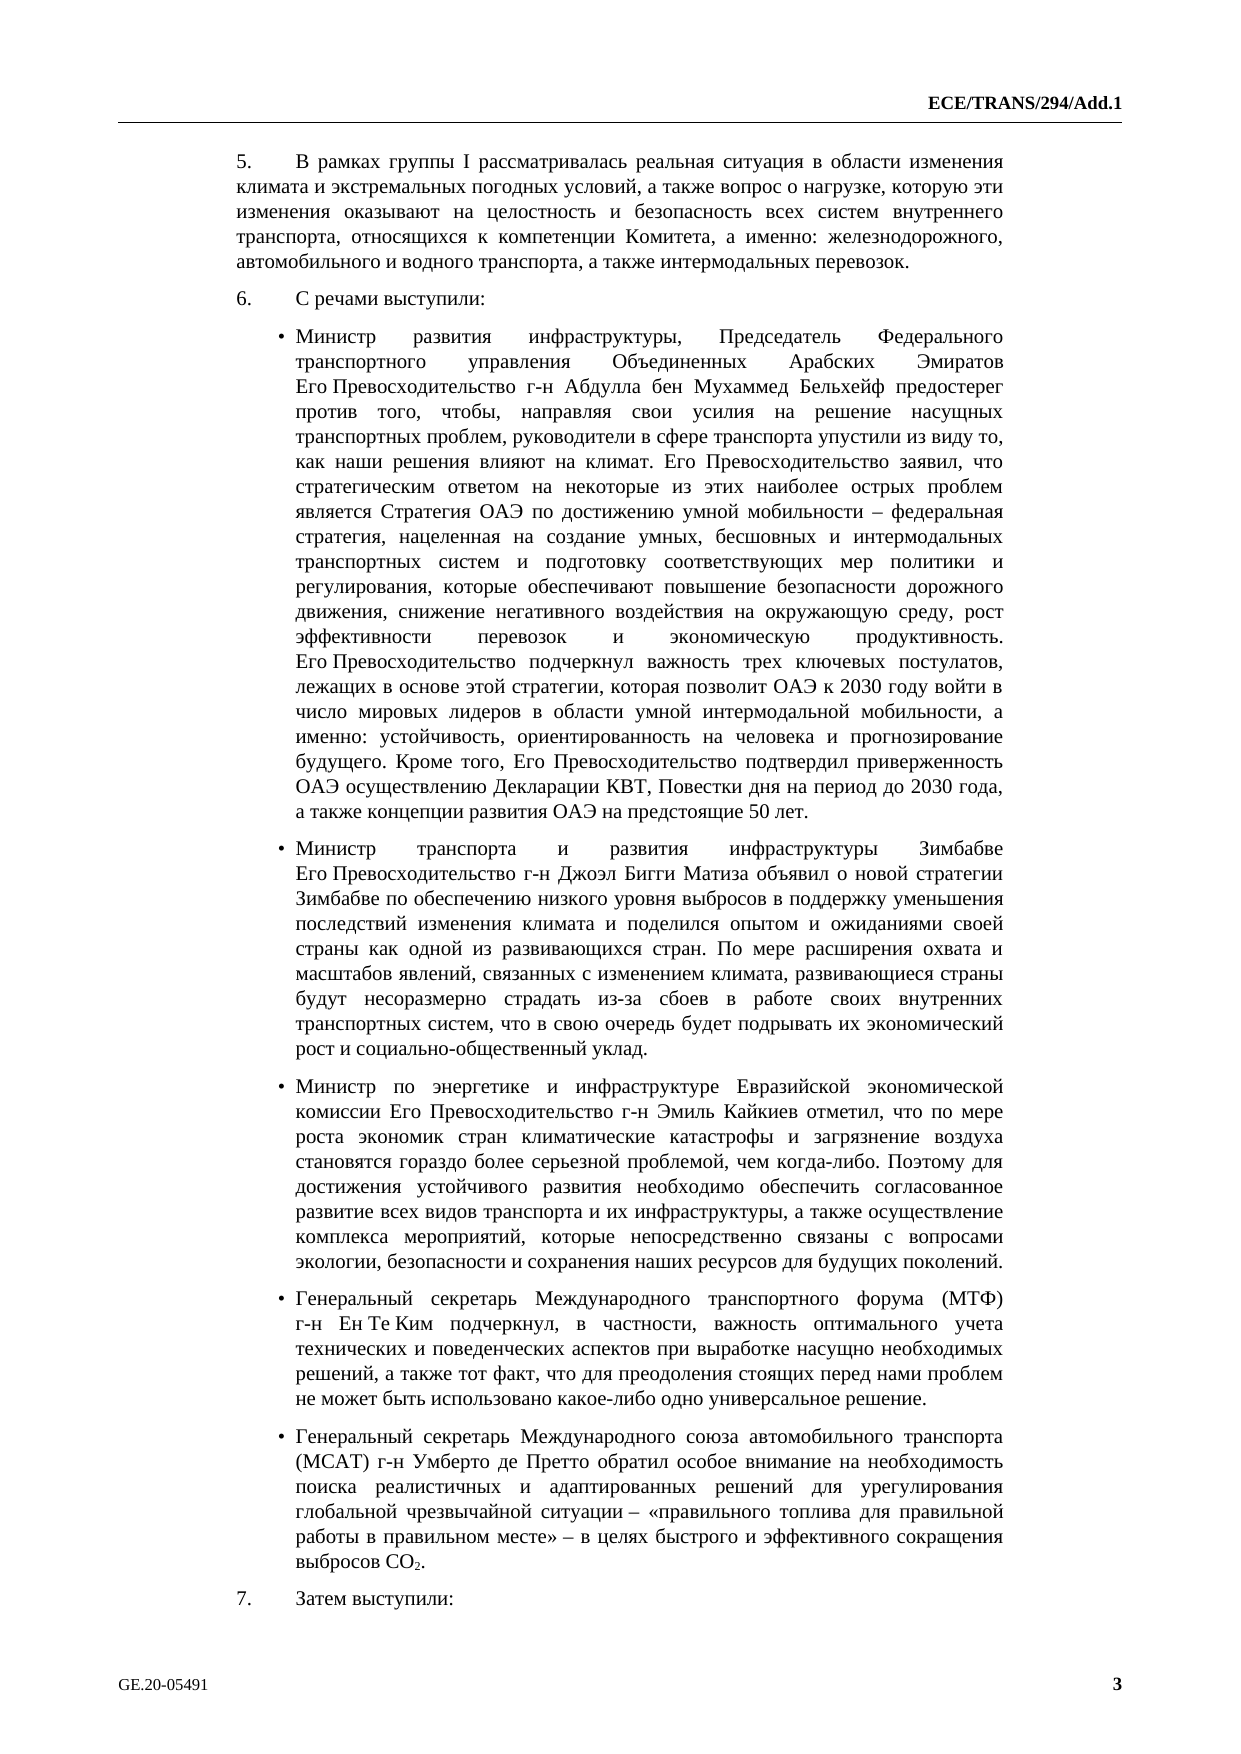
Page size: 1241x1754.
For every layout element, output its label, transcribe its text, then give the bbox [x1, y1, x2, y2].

list Генеральный секретарь Международного транспортного форума (МТФ) г-н Ен Те Ким подчеркнул, в частности, важность оптимального учета технических и поведенческих аспектов при выработке насущно необходимых решений, а также тот факт, что для преодоления стоящих перед нами проблем не может быть использовано какое-либо одно универсальное решение. [278, 1285, 1004, 1410]
text 5. В рамках группы I рассматривалась реальная ситуация в области изменения климата и экстремальных погодных условий, а также вопрос о нагрузке, которую эти изменения оказывают на целостность и безопасность всех систем внутреннего транспорта, относящихся к компетенции Комитета, а именно: железнодорожного, автомобильного и водного транспорта, а также интермодальных перевозок. [236, 148, 1004, 273]
list Министр по энергетике и инфраструктуре Евразийской экономической комиссии Его Превосходительство г-н Эмиль Кайкиев отметил, что по мере роста экономик стран климатические катастрофы и загрязнение воздуха становятся гораздо более серьезной проблемой, чем когда-либо. Поэтому для достижения устойчивого развития необходимо обеспечить согласованное развитие всех видов транспорта и их инфраструктуры, а также осуществление комплекса мероприятий, которые непосредственно связаны с вопросами экологии, безопасности и сохранения наших ресурсов для будущих поколений. [278, 1073, 1004, 1273]
text 6. С речами выступили: [236, 285, 1004, 310]
list Министр развития инфраструктуры, Председатель Федерального транспортного управления Объединенных Арабских Эмиратов Его Превосходительство г-н Абдулла бен Мухаммед Бельхейф предостерег против того, чтобы, направляя свои усилия на решение насущных транспортных проблем, руководители в сфере транспорта упустили из виду то, как наши решения влияют на климат. Его Превосходительство заявил, что стратегическим ответом на некоторые из этих наиболее острых проблем является Стратегия ОАЭ по достижению умной мобильности – федеральная стратегия, нацеленная на создание умных, бесшовных и интермодальных транспортных систем и подготовку соответствующих мер политики и регулирования, которые обеспечивают повышение безопасности дорожного движения, снижение негативного воздействия на окружающую среду, рост эффективности перевозок и экономическую продуктивность. Его Превосходительство подчеркнул важность трех ключевых постулатов, лежащих в основе этой стратегии, которая позволит ОАЭ к 2030 году войти в число мировых лидеров в области умной интермодальной мобильности, а именно: устойчивость, ориентированность на человека и прогнозирование будущего. Кроме того, Его Превосходительство подтвердил приверженность ОАЭ осуществлению Декларации КВТ, Повестки дня на период до 2030 года, а также концепции развития ОАЭ на предстоящие 50 лет. [278, 323, 1004, 823]
list Министр транспорта и развития инфраструктуры Зимбабве Его Превосходительство г-н Джоэл Бигги Матиза объявил о новой стратегии Зимбабве по обеспечению низкого уровня выбросов в поддержку уменьшения последствий изменения климата и поделился опытом и ожиданиями своей страны как одной из развивающихся стран. По мере расширения охвата и масштабов явлений, связанных с изменением климата, развивающиеся страны будут несоразмерно страдать из-за сбоев в работе своих внутренних транспортных систем, что в свою очередь будет подрывать их экономический рост и социально-общественный уклад. [278, 835, 1004, 1060]
list Генеральный секретарь Международного союза автомобильного транспорта (МСАТ) г-н Умберто де Претто обратил особое внимание на необходимость поиска реалистичных и адаптированных решений для урегулирования глобальной чрезвычайной ситуации – «правильного топлива для правильной работы в правильном месте» – в целях быстрого и эффективного сокращения выбросов CO2. [278, 1423, 1004, 1573]
text 7. Затем выступили: [236, 1585, 1004, 1610]
